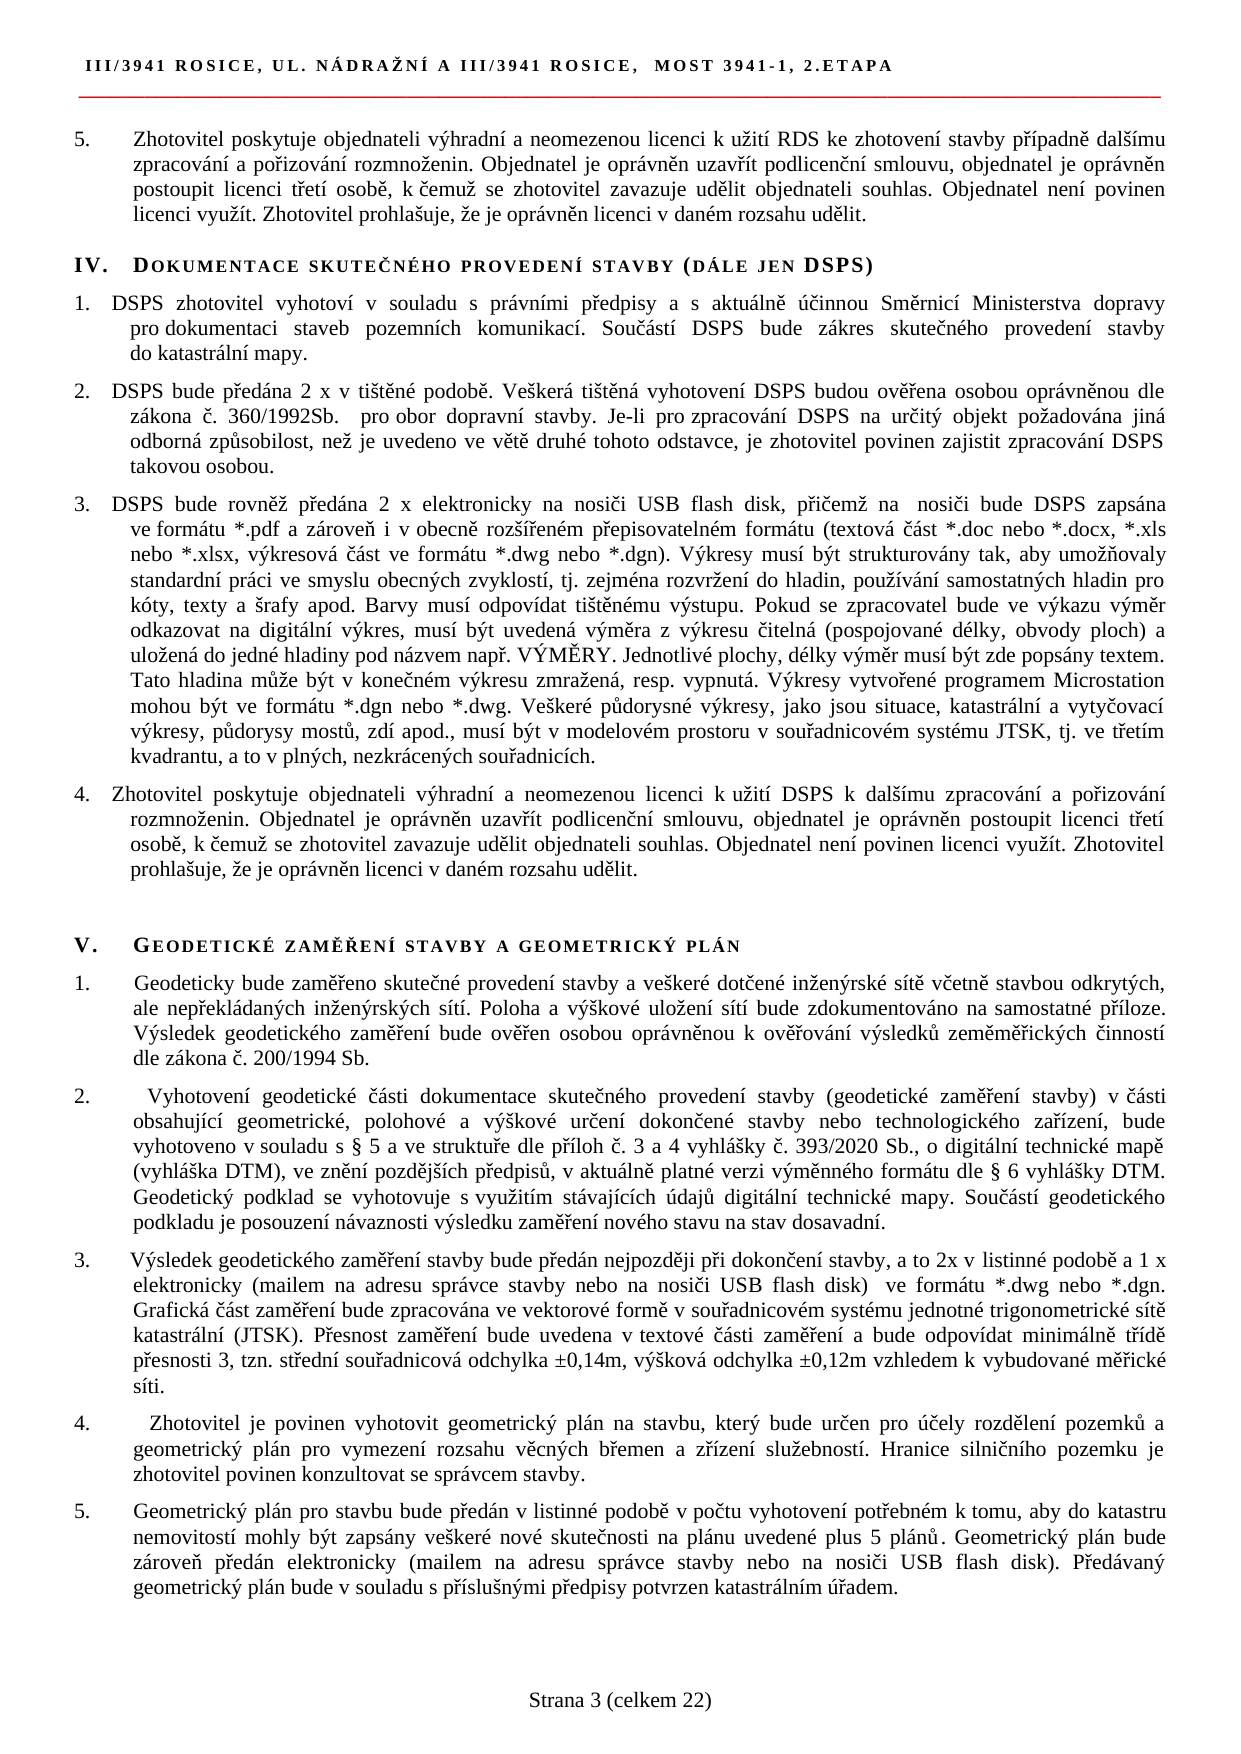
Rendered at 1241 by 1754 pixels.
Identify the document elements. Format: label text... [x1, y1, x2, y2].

list DSPS zhotovitel vyhotoví v souladu s právními předpisy a s aktuálně účinnou Směrnicí Ministerstva dopravy pro dokumentaci staveb pozemních komunikací. Součástí DSPS bude zákres skutečného provedení stavby do katastrální mapy. [74, 289, 1166, 365]
list Zhotovitel poskytuje objednateli výhradní a neomezenou licenci k užití DSPS k dalšímu zpracování a pořizování rozmnoženin. Objednatel je oprávněn uzavřít podlicenční smlouvu, objednatel je oprávněn postoupit licenci třetí osobě, k čemuž se zhotovitel zavazuje udělit objednateli souhlas. Objednatel není povinen licenci využít. Zhotovitel prohlašuje, že je oprávněn licenci v daném rozsahu udělit. [74, 781, 1166, 882]
list Geometrický plán pro stavbu bude předán v listinné podobě v počtu vyhotovení potřebném k tomu, aby do katastru nemovitostí mohly být zapsány veškeré nové skutečnosti na plánu uvedené plus 5 plánů. Geometrický plán bude zároveň předán elektronicky (mailem na adresu správce stavby nebo na nosiči USB flash disk). Předávaný geometrický plán bude v souladu s příslušnými předpisy potvrzen katastrálním úřadem. [74, 1498, 1166, 1599]
list Dokumentace skutečného provedení stavby (dále jen DSPS) [74, 252, 1166, 277]
list Geodetické zaměření stavby a geometrický plán [74, 932, 1166, 957]
list Zhotovitel je povinen vyhotovit geometrický plán na stavbu, který bude určen pro účely rozdělení pozemků a geometrický plán pro vymezení rozsahu věcných břemen a zřízení služebností. Hranice silničního pozemku je zhotovitel povinen konzultovat se správcem stavby. [74, 1410, 1166, 1486]
list Zhotovitel poskytuje objednateli výhradní a neomezenou licenci k užití RDS ke zhotovení stavby případně dalšímu zpracování a pořizování rozmnoženin. Objednatel je oprávněn uzavřít podlicenční smlouvu, objednatel je oprávněn postoupit licenci třetí osobě, k čemuž se zhotovitel zavazuje udělit objednateli souhlas. Objednatel není povinen licenci využít. Zhotovitel prohlašuje, že je oprávněn licenci v daném rozsahu udělit. [74, 126, 1166, 227]
list Geodeticky bude zaměřeno skutečné provedení stavby a veškeré dotčené inženýrské sítě včetně stavbou odkrytých, ale nepřekládaných inženýrských sítí. Poloha a výškové uložení sítí bude zdokumentováno na samostatné příloze. Výsledek geodetického zaměření bude ověřen osobou oprávněnou k ověřování výsledků zeměměřických činností dle zákona č. 200/1994 Sb. [74, 969, 1166, 1070]
list DSPS bude předána 2 x v tištěné podobě. Veškerá tištěná vyhotovení DSPS budou ověřena osobou oprávněnou dle zákona č. 360/1992Sb. pro obor dopravní stavby. Je-li pro zpracování DSPS na určitý objekt požadována jiná odborná způsobilost, než je uvedeno ve větě druhé tohoto odstavce, je zhotovitel povinen zajistit zpracování DSPS takovou osobou. [74, 378, 1166, 478]
list Vyhotovení geodetické části dokumentace skutečného provedení stavby (geodetické zaměření stavby) v části obsahující geometrické, polohové a výškové určení dokončené stavby nebo technologického zařízení, bude vyhotoveno v souladu s § 5 a ve struktuře dle příloh č. 3 a 4 vyhlášky č. 393/2020 Sb., o digitální technické mapě (vyhláška DTM), ve znění pozdějších předpisů, v aktuálně platné verzi výměnného formátu dle § 6 vyhlášky DTM. Geodetický podklad se vyhotovuje s využitím stávajících údajů digitální technické mapy. Součástí geodetického podkladu je posouzení návaznosti výsledku zaměření nového stavu na stav dosavadní. [74, 1083, 1166, 1234]
list DSPS bude rovněž předána 2 x elektronicky na nosiči USB flash disk, přičemž na nosiči bude DSPS zapsána ve formátu *.pdf a zároveň i v obecně rozšířeném přepisovatelném formátu (textová část *.doc nebo *.docx, *.xls nebo *.xlsx, výkresová část ve formátu *.dwg nebo *.dgn). Výkresy musí být strukturovány tak, aby umožňovaly standardní práci ve smyslu obecných zvyklostí, tj. zejména rozvržení do hladin, používání samostatných hladin pro kóty, texty a šrafy apod. Barvy musí odpovídat tištěnému výstupu. Pokud se zpracovatel bude ve výkazu výměr odkazovat na digitální výkres, musí být uvedená výměra z výkresu čitelná (pospojované délky, obvody ploch) a uložená do jedné hladiny pod názvem např. VÝMĚRY. Jednotlivé plochy, délky výměr musí být zde popsány textem. Tato hladina může být v konečném výkresu zmražená, resp. vypnutá. Výkresy vytvořené programem Microstation mohou být ve formátu *.dgn nebo *.dwg. Veškeré půdorysné výkresy, jako jsou situace, katastrální a vytyčovací výkresy, půdorysy mostů, zdí apod., musí být v modelovém prostoru v souřadnicovém systému JTSK, tj. ve třetím kvadrantu, a to v plných, nezkrácených souřadnicích. [74, 491, 1166, 768]
list Výsledek geodetického zaměření stavby bude předán nejpozději při dokončení stavby, a to 2x v listinné podobě a 1 x elektronicky (mailem na adresu správce stavby nebo na nosiči USB flash disk) ve formátu *.dwg nebo *.dgn. Grafická část zaměření bude zpracována ve vektorové formě v souřadnicovém systému jednotné trigonometrické sítě katastrální (JTSK). Přesnost zaměření bude uvedena v textové části zaměření a bude odpovídat minimálně třídě přesnosti 3, tzn. střední souřadnicová odchylka ±0,14m, výšková odchylka ±0,12m vzhledem k vybudované měřické síti. [74, 1247, 1166, 1398]
